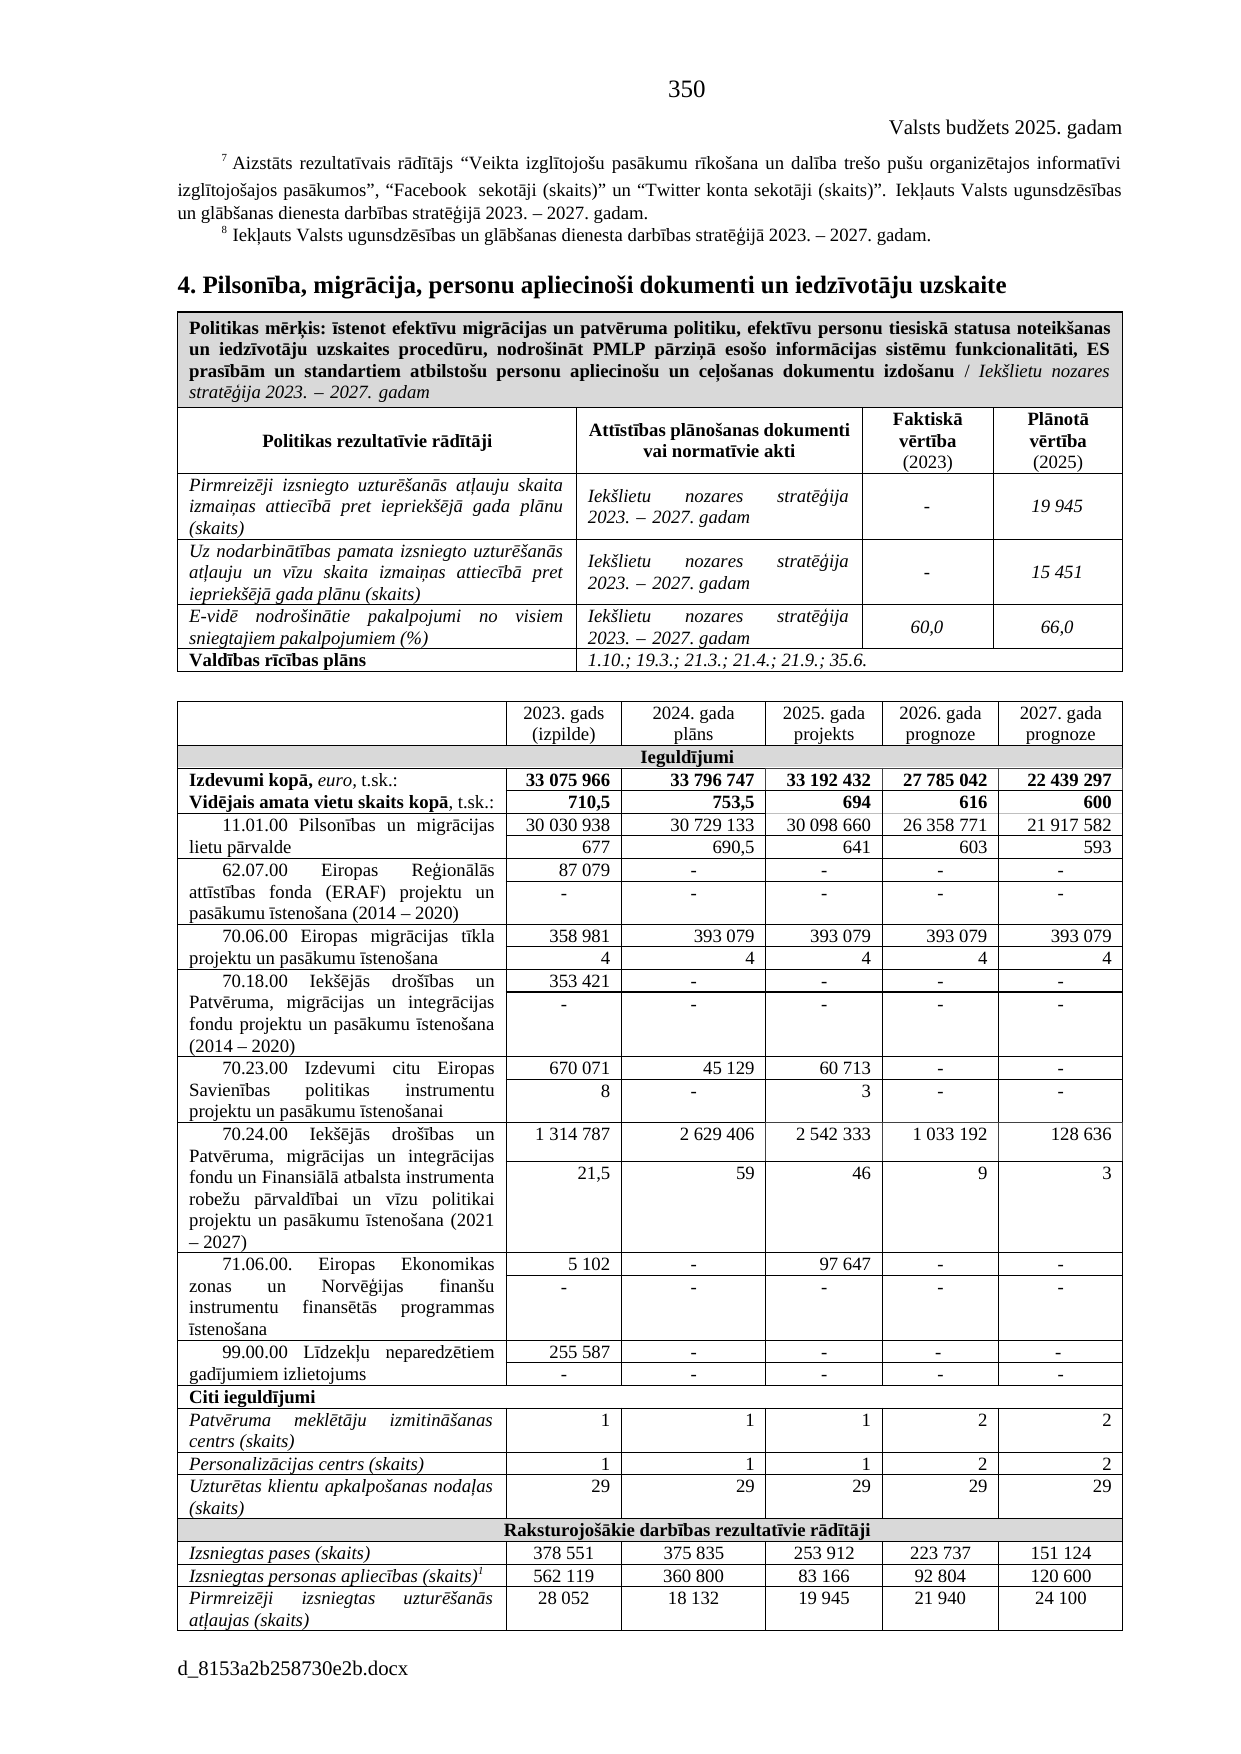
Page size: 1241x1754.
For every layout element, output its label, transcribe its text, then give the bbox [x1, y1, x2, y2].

table_cell 83 166 [766, 1565, 882, 1586]
table_cell - [863, 540, 993, 604]
table_cell 616 [883, 791, 998, 813]
table_cell 2 [999, 1453, 1122, 1474]
table_cell - [999, 1057, 1122, 1079]
table_cell 753,5 [622, 791, 765, 813]
table_cell 670 071 [507, 1057, 621, 1079]
table_cell 710,5 [507, 791, 621, 813]
table_cell 30 729 133 [622, 814, 765, 835]
table_cell - [999, 1253, 1122, 1275]
table_cell - [507, 1276, 621, 1339]
table_cell Raksturojošākie darbības rezultatīvie rādītāji [178, 1519, 1122, 1541]
table_cell - [883, 993, 998, 1056]
table_cell 2 [999, 1409, 1122, 1452]
table_cell 593 [999, 836, 1122, 858]
table_header Politikas mērķis: īstenot efektīvu migrācijas un patvēruma politiku, efektīvu personu tiesiskā statusa noteikšanas un iedzīvotāju uzskaites procedūru, nodrošināt PMLP pārziņā esošo informācijas sistēmu funkcionalitāti, ES prasībām un standartiem atbilstošu personu apliecinošu un ceļošanas dokumentu izdošanu / Iekšlietu nozares stratēģija 2023. – 2027. gadam [178, 313, 1122, 407]
table_cell 562 119 [507, 1565, 621, 1586]
table_cell 99.00.00 Līdzekļu neparedzētiem gadījumiem izlietojums [178, 1341, 506, 1385]
table_cell - [766, 859, 882, 881]
table_cell 3 [766, 1080, 882, 1122]
table_cell - [622, 1276, 765, 1339]
table_cell 2 629 406 [622, 1123, 765, 1161]
table_cell - [622, 882, 765, 924]
table_cell - [883, 1057, 998, 1079]
table_cell Izsniegtas personas apliecības (skaits)1 [178, 1565, 506, 1586]
table_cell Valdības rīcības plāns [178, 649, 576, 671]
table_header 2025. gada projekts [766, 702, 882, 745]
table_cell 393 079 [766, 925, 882, 946]
table_cell 1 [507, 1453, 621, 1474]
table_cell 46 [766, 1162, 882, 1252]
table_cell - [999, 882, 1122, 924]
table_cell Citi ieguldījumi [178, 1386, 1122, 1407]
table_cell 70.24.00 Iekšējās drošības un Patvēruma, migrācijas un integrācijas fondu un Finansiālā atbalsta instrumenta robežu pārvaldībai un vīzu politikai projektu un pasākumu īstenošana (2021 – 2027) [178, 1123, 506, 1252]
table_cell 29 [883, 1475, 998, 1518]
table_cell 29 [507, 1475, 621, 1518]
table_cell 4 [883, 947, 998, 969]
table_cell 375 835 [622, 1542, 765, 1563]
table_cell 70.06.00 Eiropas migrācijas tīkla projektu un pasākumu īstenošana [178, 925, 506, 969]
table_cell 30 098 660 [766, 814, 882, 835]
table_cell - [507, 882, 621, 924]
table_cell 1 [622, 1453, 765, 1474]
table_cell 393 079 [622, 925, 765, 946]
table_cell 4 [622, 947, 765, 969]
table_cell 29 [766, 1475, 882, 1518]
table_cell - [766, 1276, 882, 1339]
table_cell 2 [883, 1409, 998, 1452]
table_cell 1.10.; 19.3.; 21.3.; 21.4.; 21.9.; 35.6. [577, 649, 1122, 671]
table_cell 97 647 [766, 1253, 882, 1275]
table_cell Politikas rezultatīvie rādītāji [178, 408, 576, 473]
table_cell 18 132 [622, 1587, 765, 1630]
table_cell Personalizācijas centrs (skaits) [178, 1453, 506, 1474]
table_cell - [507, 993, 621, 1056]
text 8 Iekļauts Valsts ugunsdzēsības un glābšanas dienesta darbības stratēģijā 2023. – 2027. gadam. [177, 223, 1122, 245]
table_cell Uzturētas klientu apkalpošanas nodaļas (skaits) [178, 1475, 506, 1518]
table_cell 1 [622, 1409, 765, 1452]
table_cell 1 033 192 [883, 1123, 998, 1161]
table_cell 71.06.00. Eiropas Ekonomikas zonas un Norvēģijas finanšu instrumentu finansētās programmas īstenošana [178, 1253, 506, 1339]
table_cell 29 [999, 1475, 1122, 1518]
table_cell 70.23.00 Izdevumi citu Eiropas Savienības politikas instrumentu projektu un pasākumu īstenošanai [178, 1057, 506, 1122]
table_cell - [766, 1363, 882, 1385]
table_cell Ieguldījumi [178, 746, 1122, 767]
table_cell 29 [622, 1475, 765, 1518]
table_header [178, 702, 506, 745]
table_cell 358 981 [507, 925, 621, 946]
table_cell 59 [622, 1162, 765, 1252]
table_cell Patvēruma meklētāju izmitināšanas centrs (skaits) [178, 1409, 506, 1452]
table_cell 11.01.00 Pilsonības un migrācijas lietu pārvalde [178, 814, 506, 858]
table_cell 21 940 [883, 1587, 998, 1630]
table_cell 600 [999, 791, 1122, 813]
table_cell 4 [507, 947, 621, 969]
table_cell 3 [999, 1162, 1122, 1252]
table_cell 2 542 333 [766, 1123, 882, 1161]
table_cell 92 804 [883, 1565, 998, 1586]
table_cell - [766, 882, 882, 924]
table_cell Iekšlietu nozares stratēģija 2023. – 2027. gadam [577, 605, 862, 648]
table_header 2023. gads (izpilde) [507, 702, 621, 745]
table_cell - [622, 1341, 765, 1362]
table_cell 26 358 771 [883, 814, 998, 835]
table_cell 30 030 938 [507, 814, 621, 835]
table_cell 33 075 966 [507, 769, 621, 790]
table_cell Faktiskā vērtība (2023) [863, 408, 993, 473]
table_cell 120 600 [999, 1565, 1122, 1586]
table_cell 641 [766, 836, 882, 858]
table_cell - [883, 1080, 998, 1122]
table_cell - [622, 1080, 765, 1122]
table_cell 22 439 297 [999, 769, 1122, 790]
table_cell - [883, 1341, 998, 1362]
table_cell 223 737 [883, 1542, 998, 1563]
text 7 Aizstāts rezultatīvais rādītājs “Veikta izglītojošu pasākumu rīkošana un dalība trešo pušu organizētajos informatīvi izglītojošajos pasākumos”, “Facebook sekotāji (skaits)” un “Twitter konta sekotāji (skaits)”. Iekļauts Valsts ugunsdzēsības un glābšanas dienesta darbības stratēģijā 2023. – 2027. gadam. [177, 152, 1122, 223]
table_cell 4 [999, 947, 1122, 969]
table_cell 28 052 [507, 1587, 621, 1630]
table_cell - [883, 970, 998, 991]
table_cell 21,5 [507, 1162, 621, 1252]
table_cell 255 587 [507, 1341, 621, 1362]
table_cell - [999, 1363, 1122, 1385]
table_cell 60,0 [863, 605, 993, 648]
table_cell 1 314 787 [507, 1123, 621, 1161]
table_cell 5 102 [507, 1253, 621, 1275]
table_cell E-vidē nodrošinātie pakalpojumi no visiem sniegtajiem pakalpojumiem (%) [178, 605, 576, 648]
table_cell 60 713 [766, 1057, 882, 1079]
table_cell 360 800 [622, 1565, 765, 1586]
table_cell - [766, 970, 882, 991]
table_cell - [622, 1363, 765, 1385]
table_cell 253 912 [766, 1542, 882, 1563]
table_cell 4 [766, 947, 882, 969]
table_cell 677 [507, 836, 621, 858]
table_cell - [999, 1080, 1122, 1122]
table_cell 15 451 [994, 540, 1122, 604]
table_cell 353 421 [507, 970, 621, 991]
table_cell 151 124 [999, 1542, 1122, 1563]
table_cell Uz nodarbinātības pamata izsniegto uzturēšanās atļauju un vīzu skaita izmaiņas attiecībā pret iepriekšējā gada plānu (skaits) [178, 540, 576, 604]
table_cell 393 079 [883, 925, 998, 946]
table_cell - [507, 1363, 621, 1385]
table_cell 62.07.00 Eiropas Reģionālās attīstības fonda (ERAF) projektu un pasākumu īstenošana (2014 – 2020) [178, 859, 506, 924]
table_cell 8 [507, 1080, 621, 1122]
table_cell 603 [883, 836, 998, 858]
table_cell 1 [766, 1409, 882, 1452]
table_cell 1 [766, 1453, 882, 1474]
table_cell - [883, 1276, 998, 1339]
table_cell - [622, 859, 765, 881]
table_cell 393 079 [999, 925, 1122, 946]
table_cell 33 796 747 [622, 769, 765, 790]
table_cell 19 945 [994, 474, 1122, 538]
table_cell 9 [883, 1162, 998, 1252]
table_cell - [766, 993, 882, 1056]
table_cell 21 917 582 [999, 814, 1122, 835]
table_cell 128 636 [999, 1123, 1122, 1161]
table_cell Pirmreizēji izsniegtas uzturēšanās atļaujas (skaits) [178, 1587, 506, 1630]
table_cell - [766, 1341, 882, 1362]
table_cell 690,5 [622, 836, 765, 858]
table_cell - [622, 1253, 765, 1275]
table_cell Izdevumi kopā, euro, t.sk.: Vidējais amata vietu skaits kopā, t.sk.: [178, 769, 506, 813]
table_cell Attīstības plānošanas dokumenti vai normatīvie akti [577, 408, 862, 473]
table_cell - [883, 1253, 998, 1275]
table_cell Iekšlietu nozares stratēģija 2023. – 2027. gadam [577, 474, 862, 538]
table_cell - [863, 474, 993, 538]
table_cell 70.18.00 Iekšējās drošības un Patvēruma, migrācijas un integrācijas fondu projektu un pasākumu īstenošana (2014 – 2020) [178, 970, 506, 1056]
table_cell - [622, 970, 765, 991]
table_cell Izsniegtas pases (skaits) [178, 1542, 506, 1563]
table_cell Plānotā vērtība (2025) [994, 408, 1122, 473]
table_cell - [999, 859, 1122, 881]
table_cell - [622, 993, 765, 1056]
table_cell 2 [883, 1453, 998, 1474]
table_cell - [999, 1341, 1122, 1362]
table_cell 87 079 [507, 859, 621, 881]
table_cell 19 945 [766, 1587, 882, 1630]
table_cell - [999, 1276, 1122, 1339]
table_cell 378 551 [507, 1542, 621, 1563]
table_cell Pirmreizēji izsniegto uzturēšanās atļauju skaita izmaiņas attiecībā pret iepriekšējā gada plānu (skaits) [178, 474, 576, 538]
table_cell - [883, 1363, 998, 1385]
table_header 2026. gada prognoze [883, 702, 998, 745]
table_header 2024. gada plāns [622, 702, 765, 745]
table_cell - [883, 859, 998, 881]
table_cell 24 100 [999, 1587, 1122, 1630]
table_cell - [999, 970, 1122, 991]
table_cell - [883, 882, 998, 924]
table_cell 33 192 432 [766, 769, 882, 790]
text 4. Pilsonība, migrācija, personu apliecinoši dokumenti un iedzīvotāju uzskaite [177, 270, 1122, 299]
table_cell 66,0 [994, 605, 1122, 648]
table_cell - [999, 993, 1122, 1056]
table_cell Iekšlietu nozares stratēģija 2023. – 2027. gadam [577, 540, 862, 604]
table_header 2027. gada prognoze [999, 702, 1122, 745]
table_cell 694 [766, 791, 882, 813]
table_cell 1 [507, 1409, 621, 1452]
table_cell 27 785 042 [883, 769, 998, 790]
table_cell 45 129 [622, 1057, 765, 1079]
